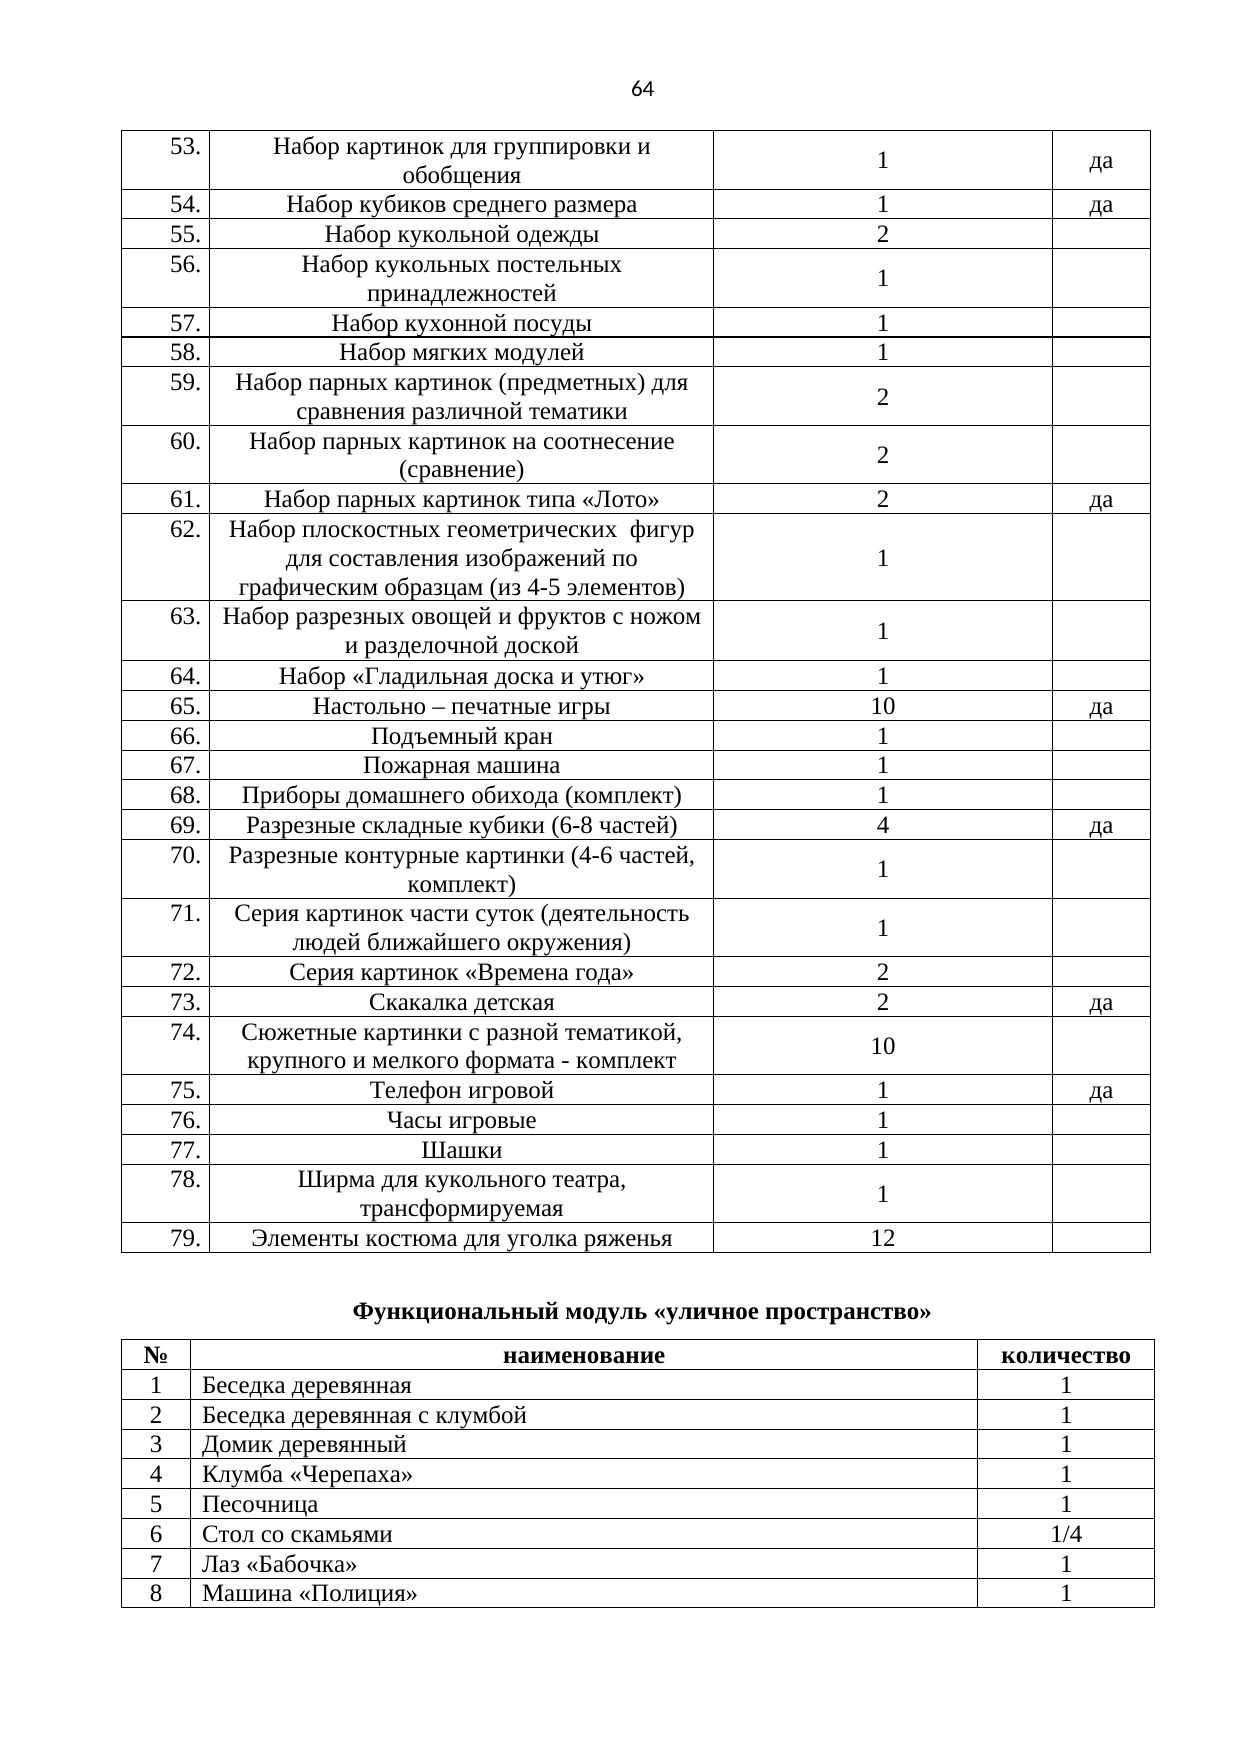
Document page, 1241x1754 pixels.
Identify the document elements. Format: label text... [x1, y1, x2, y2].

table_cell [1053, 1135, 1150, 1163]
table_cell Лаз «Бабочка» [191, 1549, 977, 1577]
table_cell 2 [122, 1400, 190, 1428]
table_cell Подъемный кран [210, 721, 713, 749]
table_cell [122, 484, 209, 513]
table_cell [122, 308, 209, 336]
table_cell [1053, 721, 1150, 749]
table_cell Песочница [191, 1489, 977, 1518]
table_cell 10 [714, 1017, 1052, 1074]
table_header количество [978, 1340, 1154, 1369]
table_cell 2 [714, 219, 1052, 248]
table_cell [122, 1017, 209, 1074]
table_cell [1053, 1017, 1150, 1074]
table_cell 1 [714, 308, 1052, 336]
table_cell Набор мягких модулей [210, 338, 713, 366]
table_cell 1 [714, 1075, 1052, 1104]
table_cell да [1053, 691, 1150, 720]
table_cell Набор кухонной посуды [210, 308, 713, 336]
table_cell [122, 1165, 209, 1222]
table_cell 1 [978, 1430, 1154, 1458]
table_cell 4 [122, 1459, 190, 1488]
table_cell [122, 899, 209, 956]
table_cell [1053, 1105, 1150, 1134]
table_cell [122, 367, 209, 425]
table_cell 2 [714, 484, 1052, 513]
table_cell 5 [122, 1489, 190, 1518]
table_cell [122, 957, 209, 986]
table_cell 1 [978, 1400, 1154, 1428]
table_cell Шашки [210, 1135, 713, 1163]
table_header наименование [191, 1340, 977, 1369]
table_cell 1 [714, 721, 1052, 749]
table_cell Приборы домашнего обихода (комплект) [210, 780, 713, 809]
table_cell 1 [978, 1489, 1154, 1518]
table_cell да [1053, 131, 1150, 188]
table_cell [122, 338, 209, 366]
table_cell [1053, 367, 1150, 425]
table_cell [1053, 1165, 1150, 1222]
table_cell [1053, 899, 1150, 956]
table_cell Набор кукольных постельных принадлежностей [210, 249, 713, 307]
table_cell 1 [714, 840, 1052, 897]
table_cell 1 [714, 1135, 1052, 1163]
table_cell 12 [714, 1223, 1052, 1252]
table_cell [1053, 957, 1150, 986]
table_cell Ширма для кукольного театра, трансформируемая [210, 1165, 713, 1222]
table_cell Набор кукольной одежды [210, 219, 713, 248]
table_cell 1/4 [978, 1519, 1154, 1548]
table_cell [122, 1135, 209, 1163]
text Функциональный модуль «уличное пространство» [148, 1296, 1137, 1325]
table_cell [1053, 338, 1150, 366]
table_cell Набор парных картинок типа «Лото» [210, 484, 713, 513]
table_cell [122, 131, 209, 188]
table_cell Настольно – печатные игры [210, 691, 713, 720]
table_cell Беседка деревянная [191, 1370, 977, 1399]
table_cell 7 [122, 1549, 190, 1577]
table_cell да [1053, 987, 1150, 1016]
table_cell 2 [714, 987, 1052, 1016]
table_cell 1 [978, 1579, 1154, 1607]
table_cell [1053, 308, 1150, 336]
table_cell Набор «Гладильная доска и утюг» [210, 661, 713, 690]
table_cell Набор парных картинок (предметных) для сравнения различной тематики [210, 367, 713, 425]
table_cell 3 [122, 1430, 190, 1458]
table_cell [1053, 514, 1150, 600]
table_cell 2 [714, 367, 1052, 425]
table_cell Набор картинок для группировки и обобщения [210, 131, 713, 188]
table_cell 8 [122, 1579, 190, 1607]
table_cell Скакалка детская [210, 987, 713, 1016]
table_cell 10 [714, 691, 1052, 720]
table_cell 1 [978, 1549, 1154, 1577]
table_cell Набор разрезных овощей и фруктов с ножом и разделочной доской [210, 601, 713, 660]
table_cell [122, 219, 209, 248]
table_cell [122, 249, 209, 307]
table_cell 2 [714, 426, 1052, 483]
table_cell Элементы костюма для уголка ряженья [210, 1223, 713, 1252]
table_cell [1053, 751, 1150, 779]
table_cell [122, 1105, 209, 1134]
table_cell Стол со скамьями [191, 1519, 977, 1548]
table_cell 1 [714, 249, 1052, 307]
table_cell 1 [714, 131, 1052, 188]
table_header № [122, 1340, 190, 1369]
table_cell 1 [714, 338, 1052, 366]
table_cell [122, 514, 209, 600]
table_cell Пожарная машина [210, 751, 713, 779]
table_cell 1 [714, 514, 1052, 600]
table_cell да [1053, 190, 1150, 218]
table_cell 1 [714, 190, 1052, 218]
table_cell Беседка деревянная с клумбой [191, 1400, 977, 1428]
table_cell Часы игровые [210, 1105, 713, 1134]
table_cell [1053, 840, 1150, 897]
table_cell [1053, 1223, 1150, 1252]
table_cell Серия картинок «Времена года» [210, 957, 713, 986]
table_cell Телефон игровой [210, 1075, 713, 1104]
table_cell 6 [122, 1519, 190, 1548]
table_cell Сюжетные картинки с разной тематикой, крупного и мелкого формата - комплект [210, 1017, 713, 1074]
table_cell 4 [714, 810, 1052, 839]
table_cell 1 [714, 751, 1052, 779]
table_cell да [1053, 810, 1150, 839]
table_cell [122, 840, 209, 897]
table_cell 2 [714, 957, 1052, 986]
table_cell 1 [714, 1165, 1052, 1222]
table_cell 1 [978, 1459, 1154, 1488]
table_cell [122, 987, 209, 1016]
table_cell [122, 780, 209, 809]
table_cell Набор кубиков среднего размера [210, 190, 713, 218]
table_cell [122, 751, 209, 779]
table_cell [1053, 219, 1150, 248]
table_cell 1 [978, 1370, 1154, 1399]
table_cell [1053, 780, 1150, 809]
table_cell [1053, 249, 1150, 307]
table_cell [122, 601, 209, 660]
table_cell [122, 661, 209, 690]
table_cell Серия картинок части суток (деятельность людей ближайшего окружения) [210, 899, 713, 956]
table_cell [122, 1075, 209, 1104]
table_cell Домик деревянный [191, 1430, 977, 1458]
table_cell Набор плоскостных геометрических фигур для составления изображений по графическим образцам (из 4-5 элементов) [210, 514, 713, 600]
table_cell Набор парных картинок на соотнесение (сравнение) [210, 426, 713, 483]
table_cell [1053, 601, 1150, 660]
table_cell 1 [714, 661, 1052, 690]
table_cell 1 [714, 1105, 1052, 1134]
table_cell [122, 810, 209, 839]
table_cell [122, 1223, 209, 1252]
table_cell 1 [714, 780, 1052, 809]
table_cell да [1053, 484, 1150, 513]
table_cell [122, 691, 209, 720]
table_cell [1053, 426, 1150, 483]
table_cell [1053, 661, 1150, 690]
table_cell Разрезные складные кубики (6-8 частей) [210, 810, 713, 839]
table_cell 1 [714, 899, 1052, 956]
table_cell Разрезные контурные картинки (4-6 частей, комплект) [210, 840, 713, 897]
table_cell [122, 190, 209, 218]
table_cell Клумба «Черепаха» [191, 1459, 977, 1488]
table_cell 1 [714, 601, 1052, 660]
table_cell Машина «Полиция» [191, 1579, 977, 1607]
table_cell 1 [122, 1370, 190, 1399]
table_cell [122, 426, 209, 483]
table_cell да [1053, 1075, 1150, 1104]
table_cell [122, 721, 209, 749]
